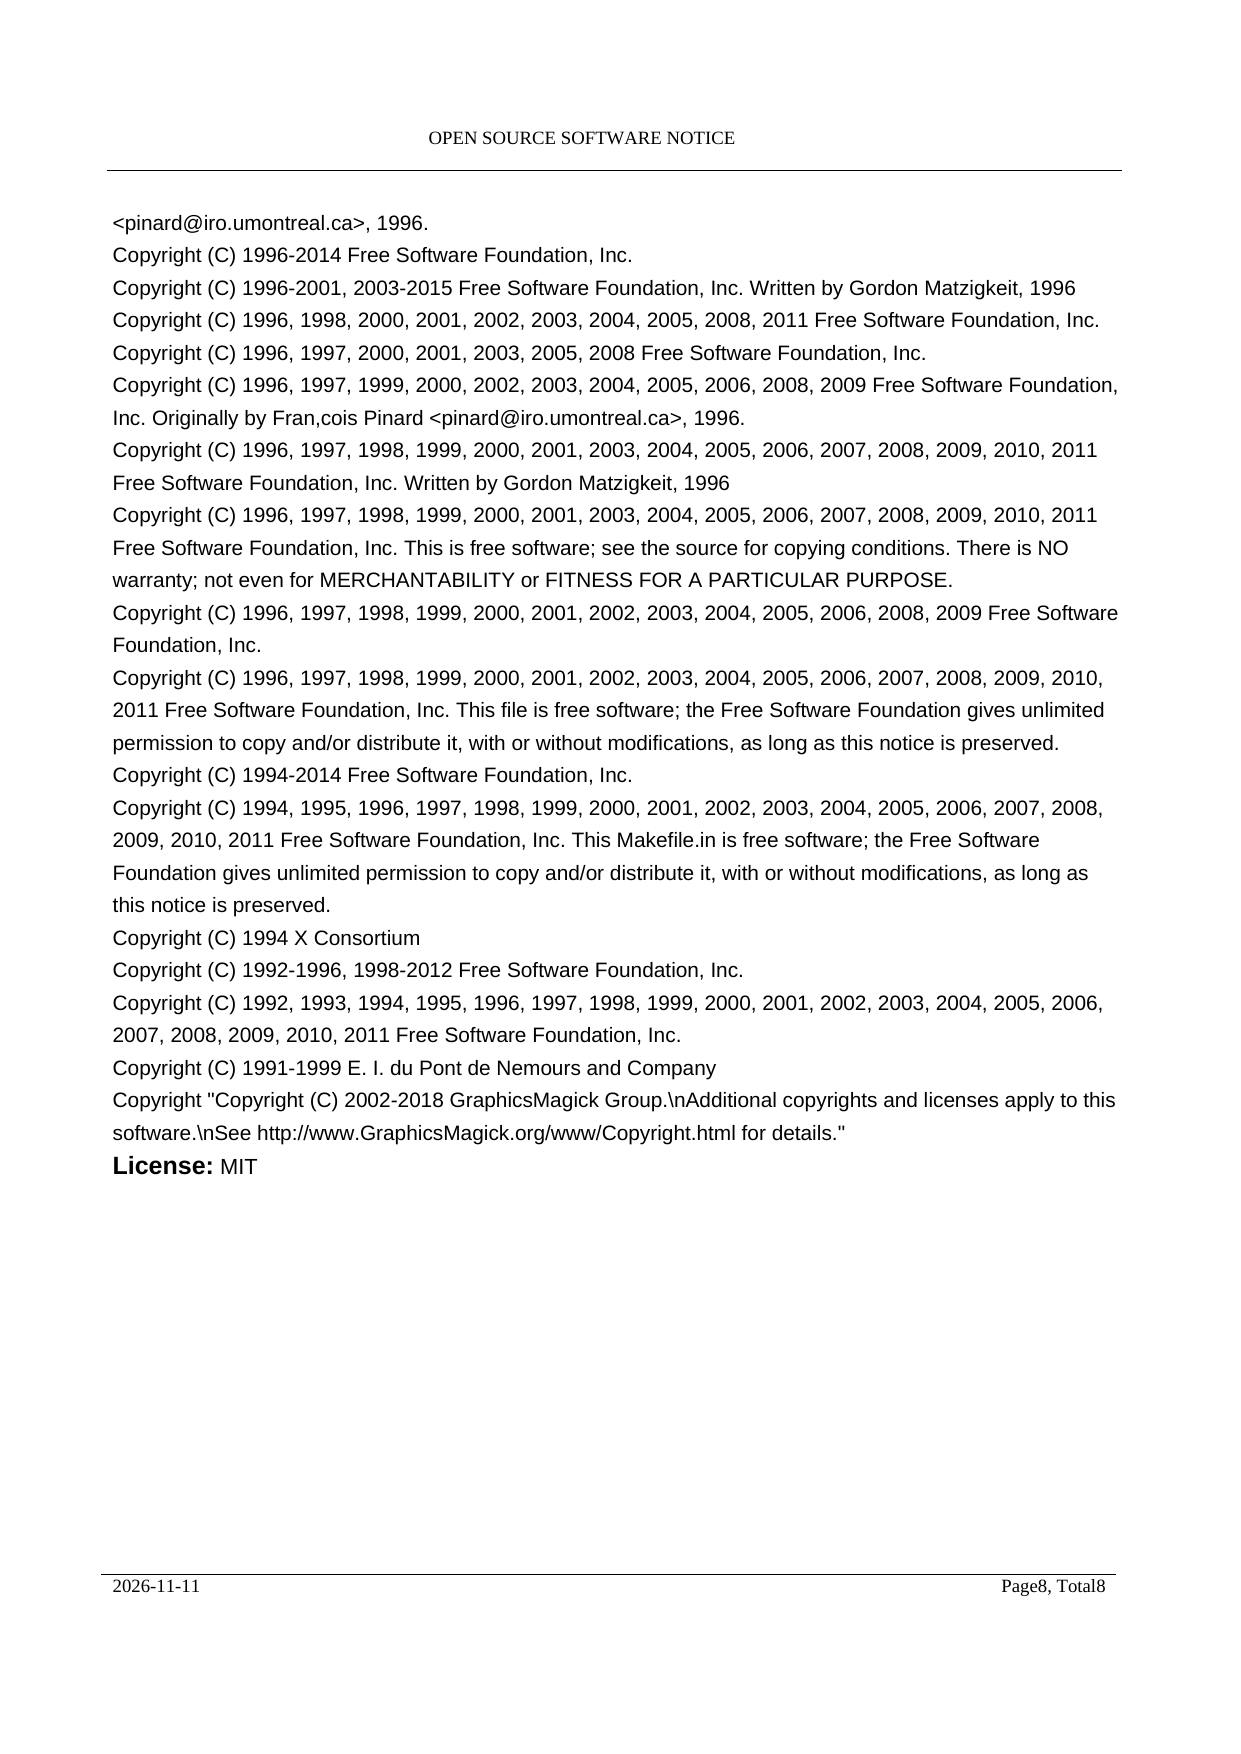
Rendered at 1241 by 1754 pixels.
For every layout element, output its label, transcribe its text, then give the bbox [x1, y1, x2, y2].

text Copyright (C) 1996-2014 Free Software Foundation, Inc. [112, 239, 1128, 271]
text Copyright (C) 1996-2001, 2003-2015 Free Software Foundation, Inc. Written by Gordon Matzigkeit, 1996 [112, 271, 1128, 304]
text Copyright (C) 1992-1996, 1998-2012 Free Software Foundation, Inc. [112, 954, 1128, 986]
text Copyright (C) 1994-2014 Free Software Foundation, Inc. [112, 759, 1128, 791]
text Copyright (C) 1994 X Consortium [112, 921, 1128, 954]
text Copyright "Copyright (C) 2002-2018 GraphicsMagick Group.\nAdditional copyrights and licenses apply to this software.\nSee http://www.GraphicsMagick.org/www/Copyright.html for details." [112, 1084, 1128, 1149]
text License: MIT [112, 1149, 1128, 1181]
text Copyright (C) 1996, 1997, 2000, 2001, 2003, 2005, 2008 Free Software Foundation, Inc. [112, 336, 1128, 369]
text Copyright (C) 1996, 1997, 1998, 1999, 2000, 2001, 2002, 2003, 2004, 2005, 2006, 2007, 2008, 2009, 2010, 2011 Free Software Foundation, Inc. This file is free software; the Free Software Foundation gives unlimited permission to copy and/or distribute it, with or without modifications, as long as this notice is preserved. [112, 661, 1128, 759]
text Copyright (C) 1996, 1997, 1998, 1999, 2000, 2001, 2003, 2004, 2005, 2006, 2007, 2008, 2009, 2010, 2011 Free Software Foundation, Inc. Written by Gordon Matzigkeit, 1996 [112, 434, 1128, 499]
text Copyright (C) 1996, 1998, 2000, 2001, 2002, 2003, 2004, 2005, 2008, 2011 Free Software Foundation, Inc. [112, 304, 1128, 336]
text Copyright (C) 1996, 1997, 1998, 1999, 2000, 2001, 2003, 2004, 2005, 2006, 2007, 2008, 2009, 2010, 2011 Free Software Foundation, Inc. This is free software; see the source for copying conditions. There is NO warranty; not even for MERCHANTABILITY or FITNESS FOR A PARTICULAR PURPOSE. [112, 499, 1128, 596]
text Copyright (C) 1991-1999 E. I. du Pont de Nemours and Company [112, 1051, 1128, 1084]
text Copyright (C) 1996, 1997, 1998, 1999, 2000, 2001, 2002, 2003, 2004, 2005, 2006, 2008, 2009 Free Software Foundation, Inc. [112, 596, 1128, 661]
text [112, 206, 1128, 239]
text Copyright (C) 1996, 1997, 1999, 2000, 2002, 2003, 2004, 2005, 2006, 2008, 2009 Free Software Foundation, Inc. Originally by Fran,cois Pinard <pinard@iro.umontreal.ca>, 1996. [112, 369, 1128, 434]
text Copyright (C) 1994, 1995, 1996, 1997, 1998, 1999, 2000, 2001, 2002, 2003, 2004, 2005, 2006, 2007, 2008, 2009, 2010, 2011 Free Software Foundation, Inc. This Makefile.in is free software; the Free Software Foundation gives unlimited permission to copy and/or distribute it, with or without modifications, as long as this notice is preserved. [112, 791, 1128, 921]
text Copyright (C) 1992, 1993, 1994, 1995, 1996, 1997, 1998, 1999, 2000, 2001, 2002, 2003, 2004, 2005, 2006, 2007, 2008, 2009, 2010, 2011 Free Software Foundation, Inc. [112, 986, 1128, 1051]
